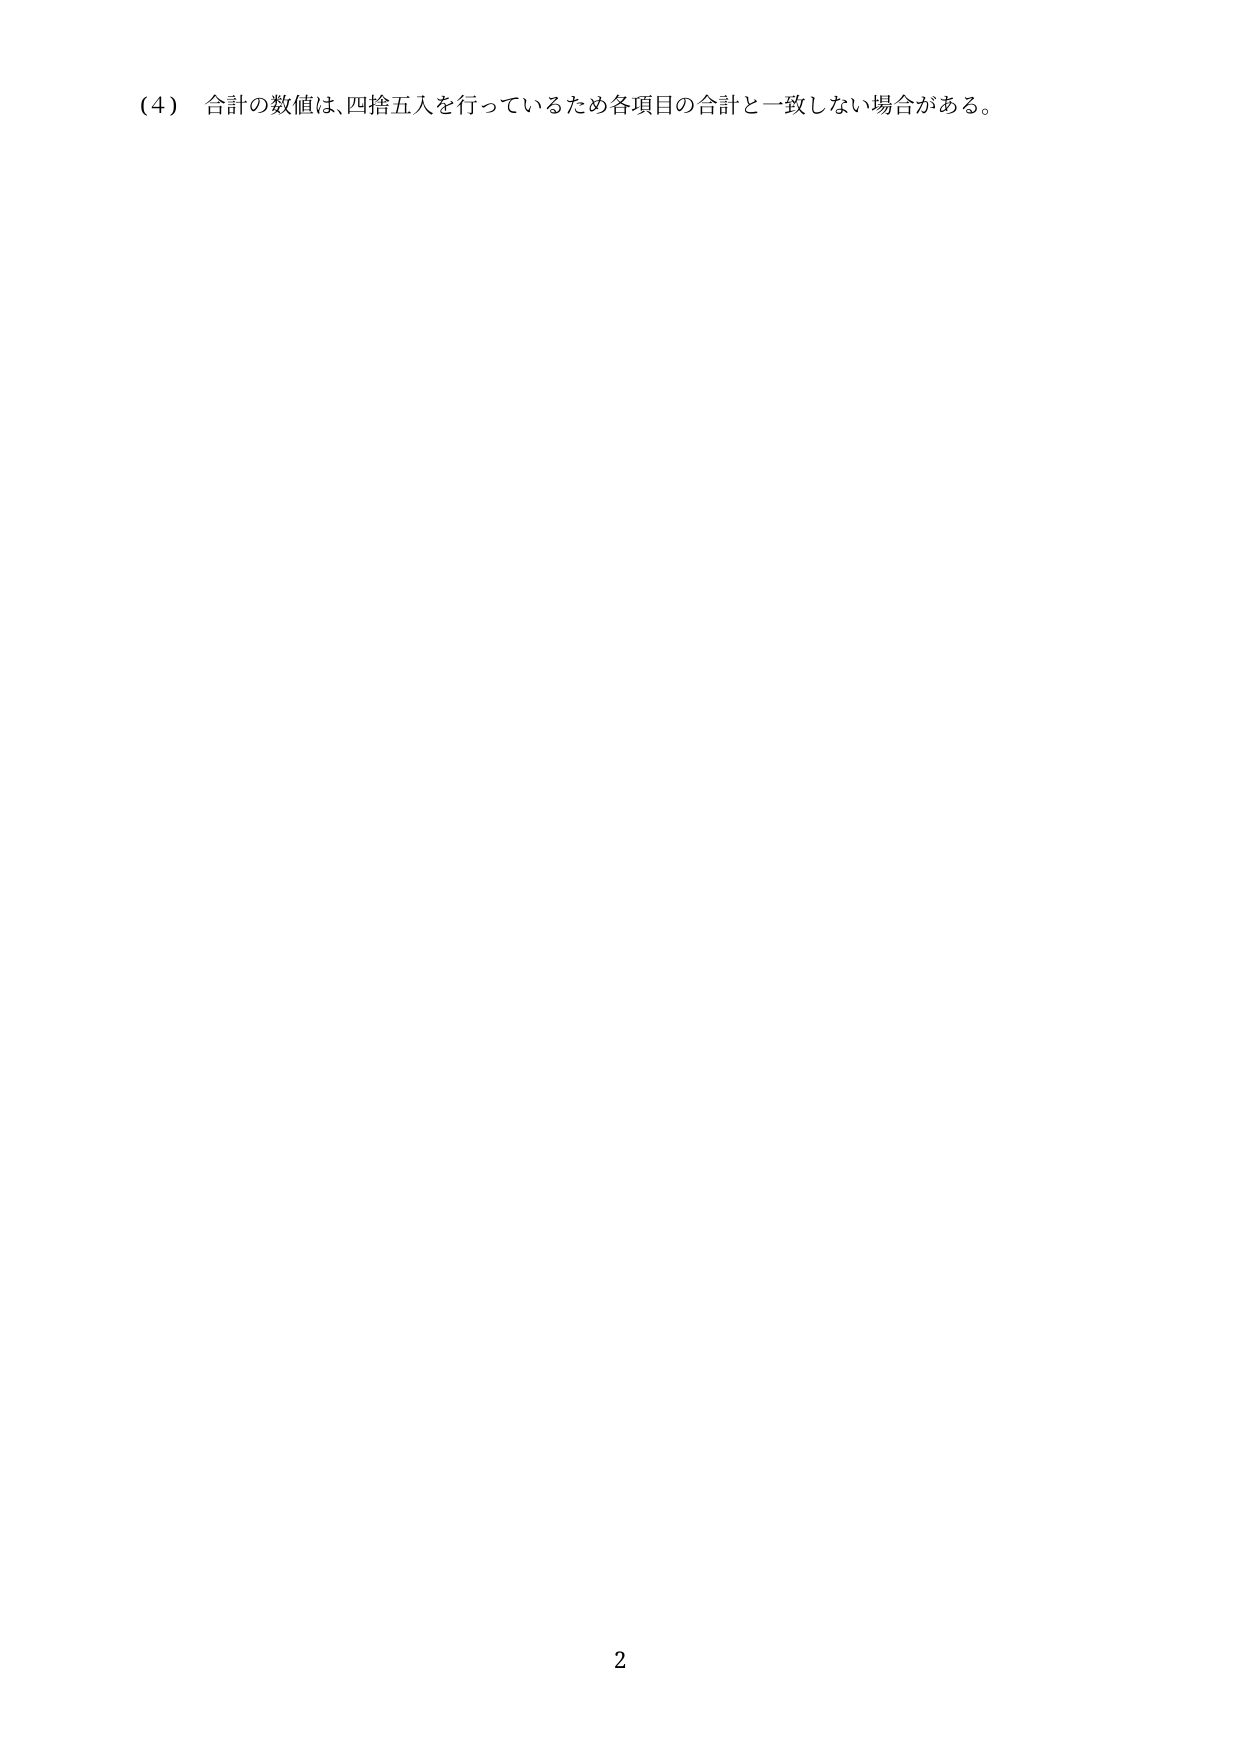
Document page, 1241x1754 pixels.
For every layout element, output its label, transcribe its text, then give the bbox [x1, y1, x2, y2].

text (４) 合計の数値は､四捨五入を行っているため各項目の合計と一致しない場合がある。 [118, 89, 1122, 120]
